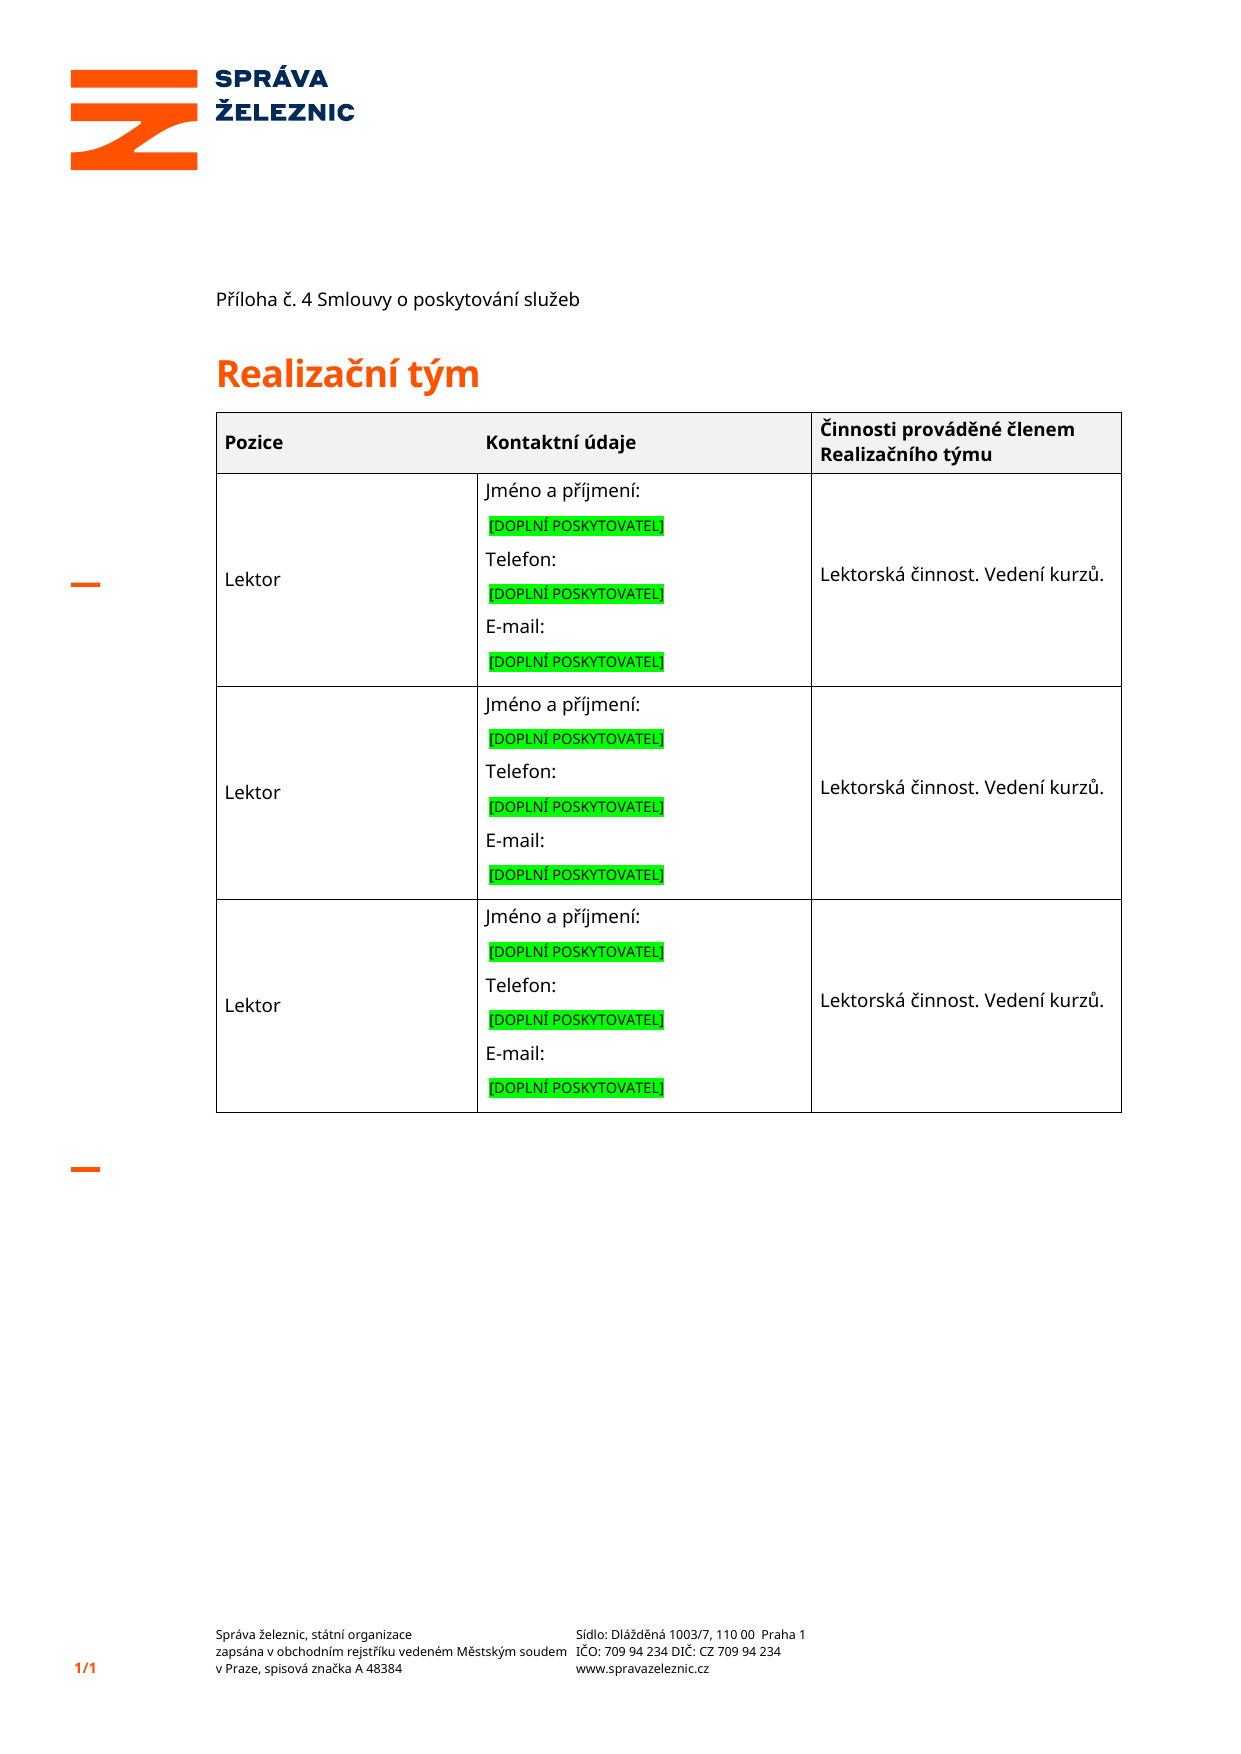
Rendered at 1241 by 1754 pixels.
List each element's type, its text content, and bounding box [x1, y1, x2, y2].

table_header Činnosti prováděné členem Realizačního týmu [812, 413, 1121, 473]
table_cell Jméno a příjmení: [DOPLNÍ POSKYTOVATEL] Telefon: [DOPLNÍ POSKYTOVATEL] E-mail: [DOPLNÍ POSKYTOVATEL] [478, 900, 811, 1112]
table_cell Lektorská činnost. Vedení kurzů. [812, 900, 1121, 1112]
table_cell Jméno a příjmení: [DOPLNÍ POSKYTOVATEL] Telefon: [DOPLNÍ POSKYTOVATEL] E-mail: [DOPLNÍ POSKYTOVATEL] [478, 687, 811, 899]
table_header Kontaktní údaje [477, 413, 811, 473]
subtitle Realizační tým [216, 347, 1122, 398]
table_cell Lektorská činnost. Vedení kurzů. [812, 687, 1121, 899]
table_cell Jméno a příjmení: [DOPLNÍ POSKYTOVATEL] Telefon: [DOPLNÍ POSKYTOVATEL] E-mail: [DOPLNÍ POSKYTOVATEL] [478, 474, 811, 686]
table_cell Lektor [217, 474, 477, 686]
table_header Pozice [217, 413, 477, 473]
table_cell Lektor [217, 900, 477, 1112]
table_cell Lektor [217, 687, 477, 899]
table_cell Lektorská činnost. Vedení kurzů. [812, 474, 1121, 686]
text Příloha č. 4 Smlouvy o poskytování služeb [216, 286, 1122, 311]
